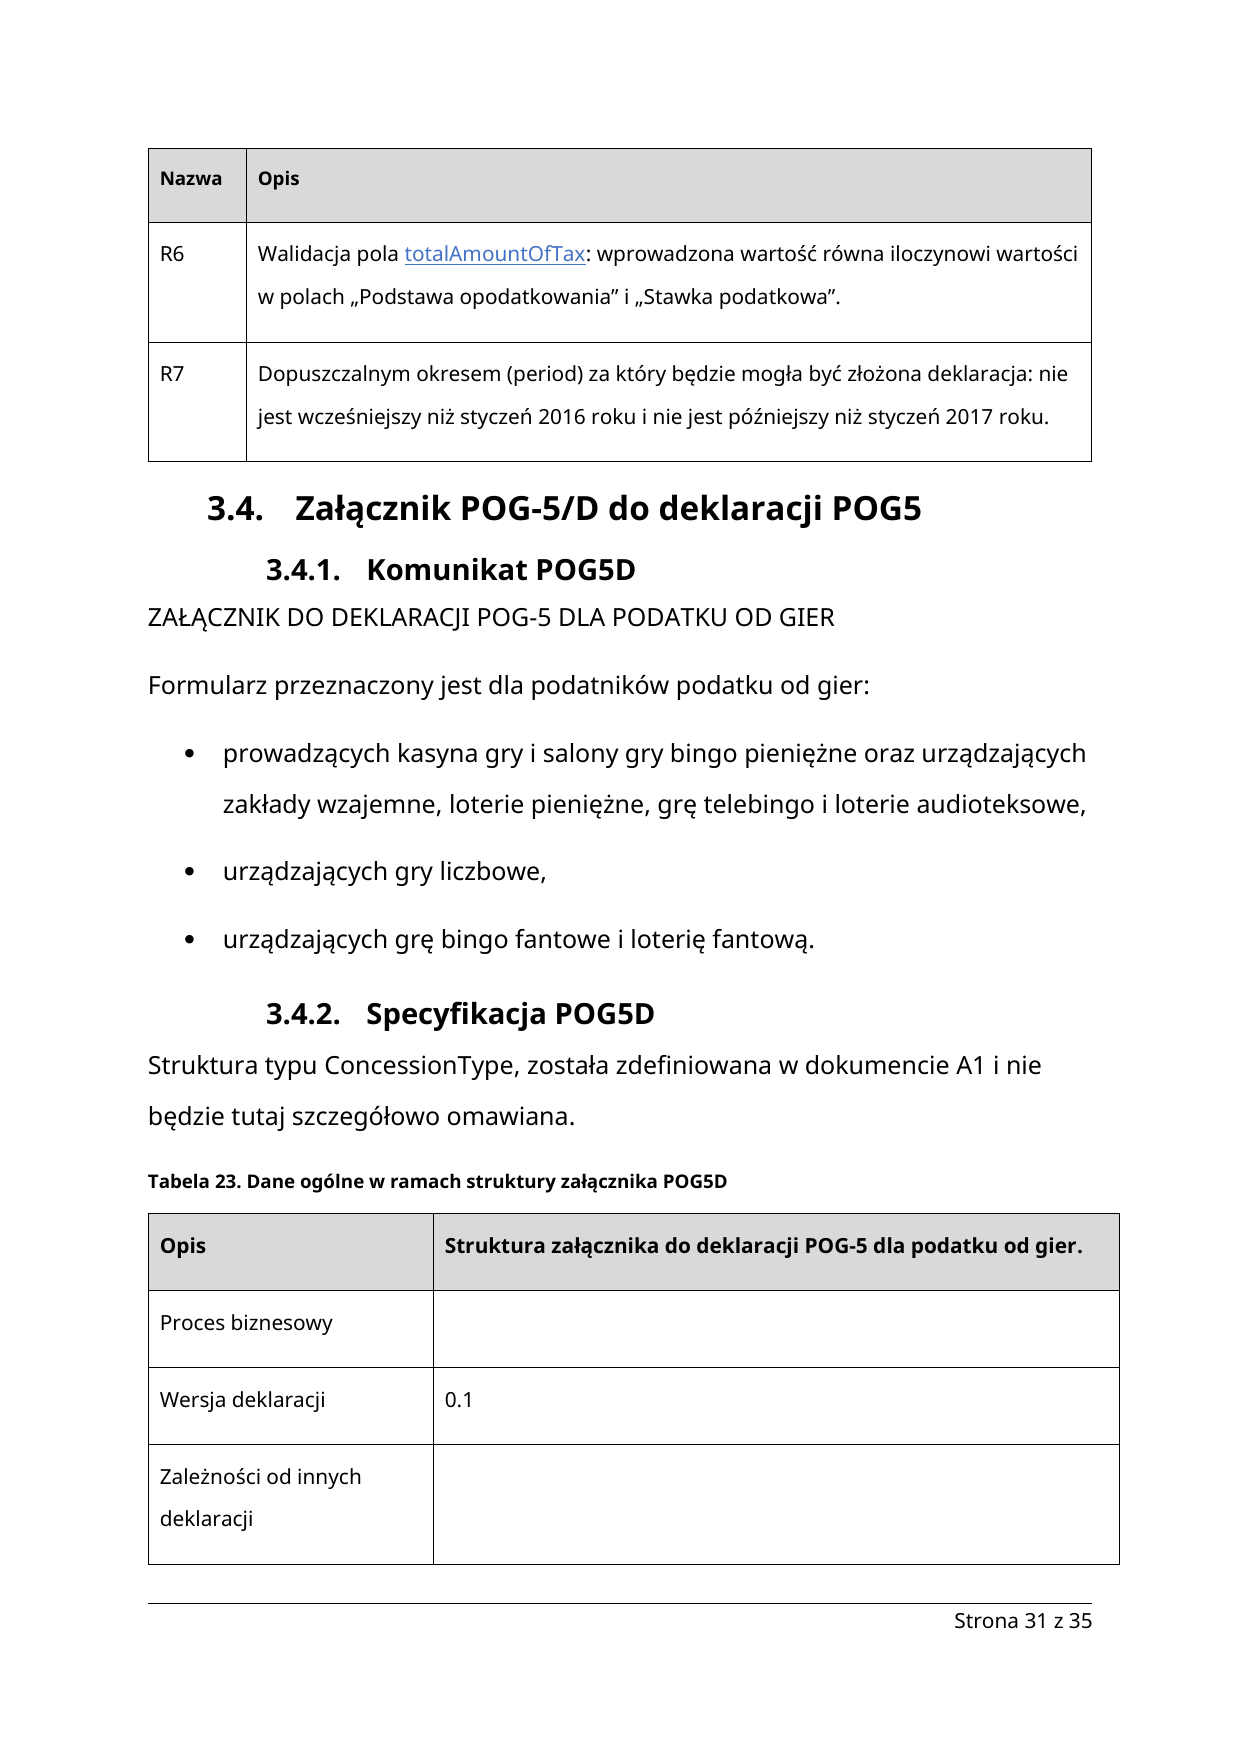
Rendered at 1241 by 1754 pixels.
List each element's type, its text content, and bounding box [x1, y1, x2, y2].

table_cell Wersja deklaracji [149, 1368, 433, 1444]
table_cell R6 [149, 223, 246, 342]
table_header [434, 1214, 1119, 1290]
table_header Opis [247, 149, 1091, 222]
table_cell [434, 1291, 1119, 1367]
text Formularz przeznaczony jest dla podatników podatku od gier: [148, 667, 1092, 702]
subtitle Specyfikacja POG5D [266, 998, 1092, 1031]
table_cell 0.1 [434, 1368, 1119, 1444]
text Struktura typu ConcessionType, została zdefiniowana w dokumencie A1 i nie będzie tutaj szczegółowo omawiana. [148, 1048, 1092, 1133]
list urządzających gry liczbowe, [185, 854, 1092, 888]
text ZAŁĄCZNIK DO DEKLARACJI POG-5 DLA PODATKU OD GIER [148, 600, 1092, 634]
text Tabela 23. Dane ogólne w ramach struktury załącznika POG5D [148, 1168, 1092, 1194]
table_cell Zależności od innych deklaracji [149, 1445, 433, 1564]
list urządzających grę bingo fantowe i loterię fantową. [185, 922, 1092, 956]
table_header Nazwa [149, 149, 246, 222]
table_cell [434, 1445, 1119, 1564]
subtitle Komunikat POG5D [266, 554, 1092, 587]
table_cell Proces biznesowy [149, 1291, 433, 1367]
table_header Opis [149, 1214, 433, 1290]
table_cell R7 [149, 343, 246, 461]
subtitle Załącznik POG-5/D do deklaracji POG5 [207, 487, 1092, 529]
table_cell Dopuszczalnym okresem (period) za który będzie mogła być złożona deklaracja: nie jest wcześniejszy niż styczeń 2016 roku i nie jest późniejszy niż styczeń 2017 roku. [247, 343, 1091, 461]
list prowadzących kasyna gry i salony gry bingo pieniężne oraz urządzających zakłady wzajemne, loterie pieniężne, grę telebingo i loterie audioteksowe, [185, 735, 1092, 820]
